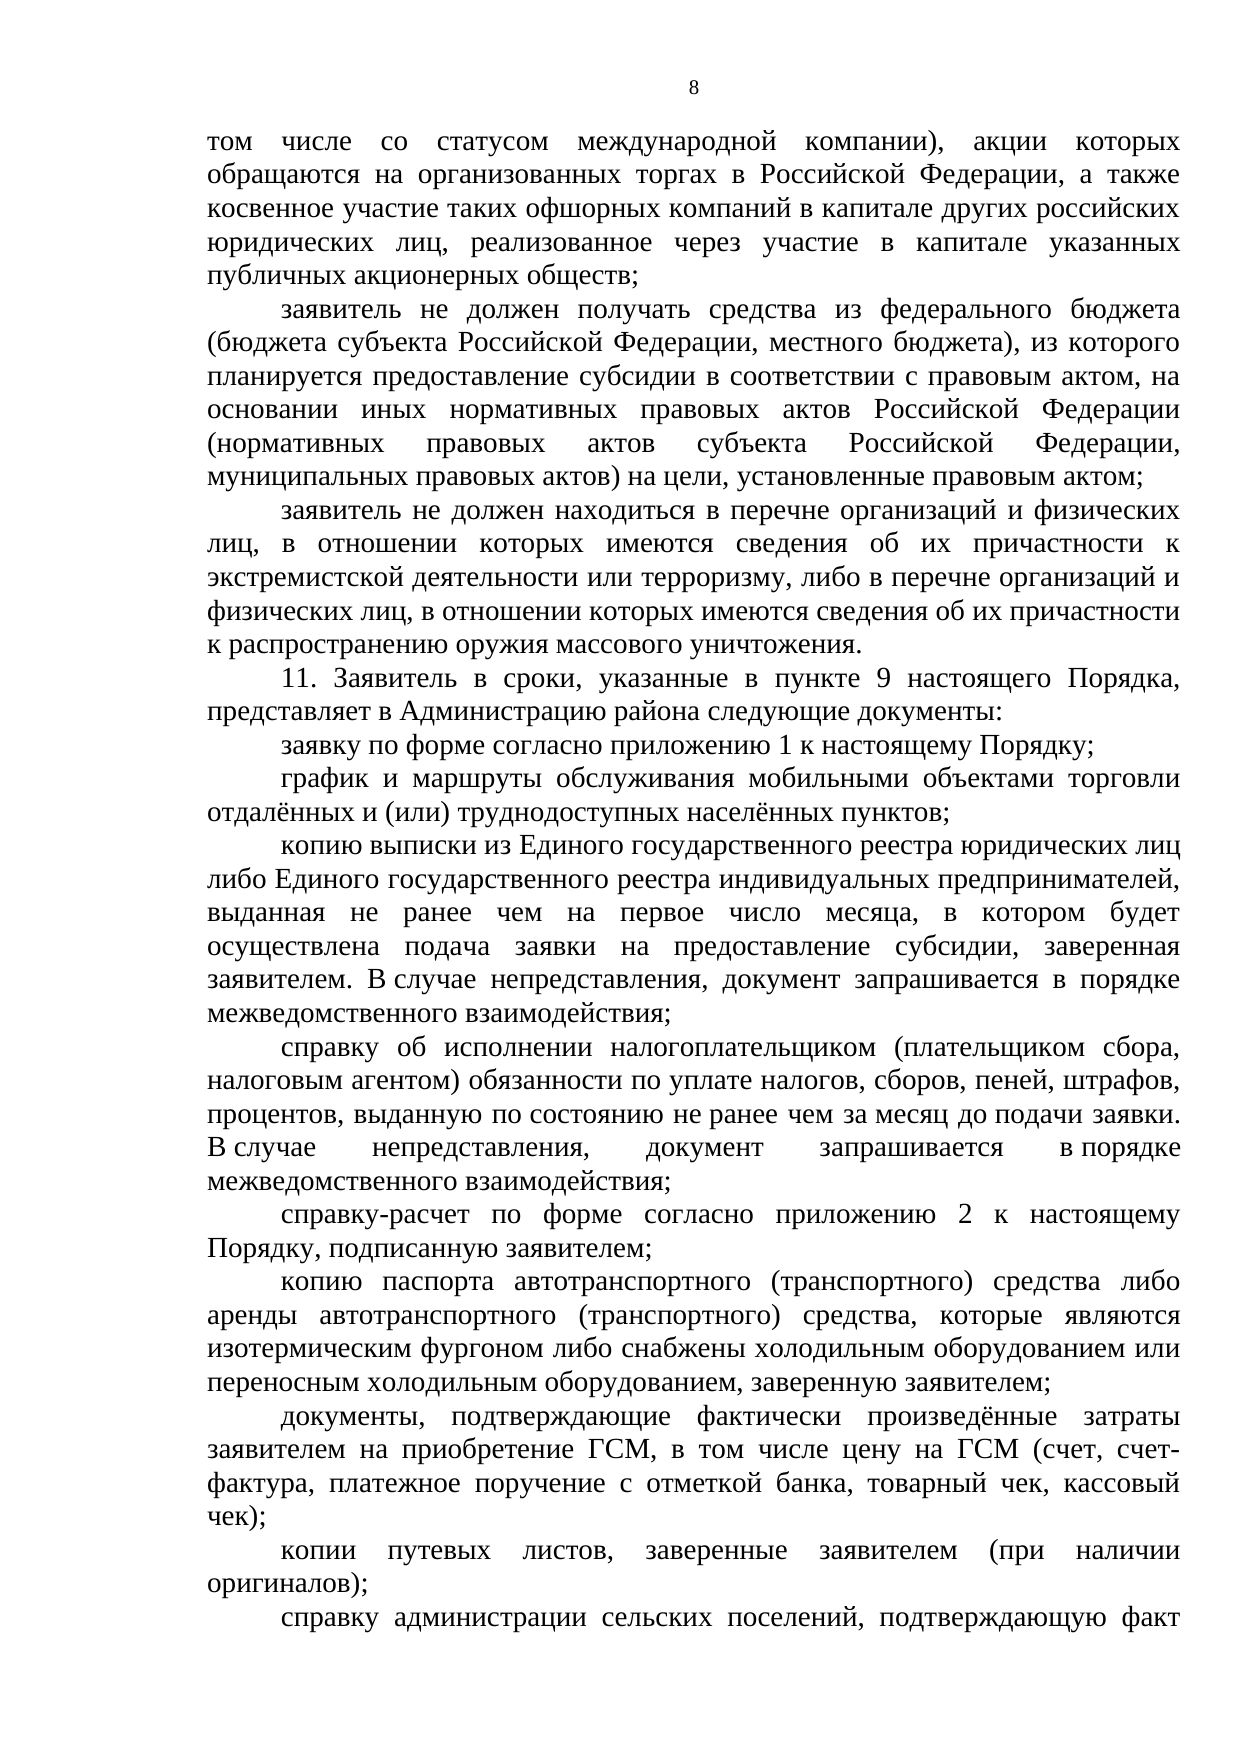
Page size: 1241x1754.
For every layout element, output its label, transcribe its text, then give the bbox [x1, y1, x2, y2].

text график и маршруты обслуживания мобильными объектами торговли отдалённых и (или) труднодоступных населённых пунктов; [207, 760, 1181, 827]
text 11. Заявитель в сроки, указанные в пункте 9 настоящего Порядка, представляет в Администрацию района следующие документы: [207, 660, 1181, 727]
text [207, 1599, 1181, 1632]
text документы, подтверждающие фактически произведённые затраты заявителем на приобретение ГСМ, в том числе цену на ГСМ (счет, счет-фактура, платежное поручение с отметкой банка, товарный чек, кассовый чек); [207, 1398, 1181, 1532]
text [207, 123, 1181, 291]
text справку-расчет по форме согласно приложению 2 к настоящему Порядку, подписанную заявителем; [207, 1196, 1181, 1263]
text заявку по форме согласно приложению 1 к настоящему Порядку; [207, 727, 1181, 760]
text копию выписки из Единого государственного реестра юридических лиц либо Единого государственного реестра индивидуальных предпринимателей, выданная не ранее чем на первое число месяца, в котором будет осуществлена подача заявки на предоставление субсидии, заверенная заявителем. В случае непредставления, документ запрашивается в порядке межведомственного взаимодействия; [207, 827, 1181, 1029]
text копию паспорта автотранспортного (транспортного) средства либо аренды автотранспортного (транспортного) средства, которые являются изотермическим фургоном либо снабжены холодильным оборудованием или переносным холодильным оборудованием, заверенную заявителем; [207, 1263, 1181, 1398]
text заявитель не должен находиться в перечне организаций и физических лиц, в отношении которых имеются сведения об их причастности к экстремистской деятельности или терроризму, либо в перечне организаций и физических лиц, в отношении которых имеются сведения об их причастности к распространению оружия массового уничтожения. [207, 492, 1181, 660]
text копии путевых листов, заверенные заявителем (при наличии оригиналов); [207, 1532, 1181, 1599]
text справку об исполнении налогоплательщиком (плательщиком сбора, налоговым агентом) обязанности по уплате налогов, сборов, пеней, штрафов, процентов, выданную по состоянию не ранее чем за месяц до подачи заявки. В случае непредставления, документ запрашивается в порядке межведомственного взаимодействия; [207, 1029, 1181, 1196]
text заявитель не должен получать средства из федерального бюджета (бюджета субъекта Российской Федерации, местного бюджета), из которого планируется предоставление субсидии в соответствии с правовым актом, на основании иных нормативных правовых актов Российской Федерации (нормативных правовых актов субъекта Российской Федерации, муниципальных правовых актов) на цели, установленные правовым актом; [207, 291, 1181, 492]
